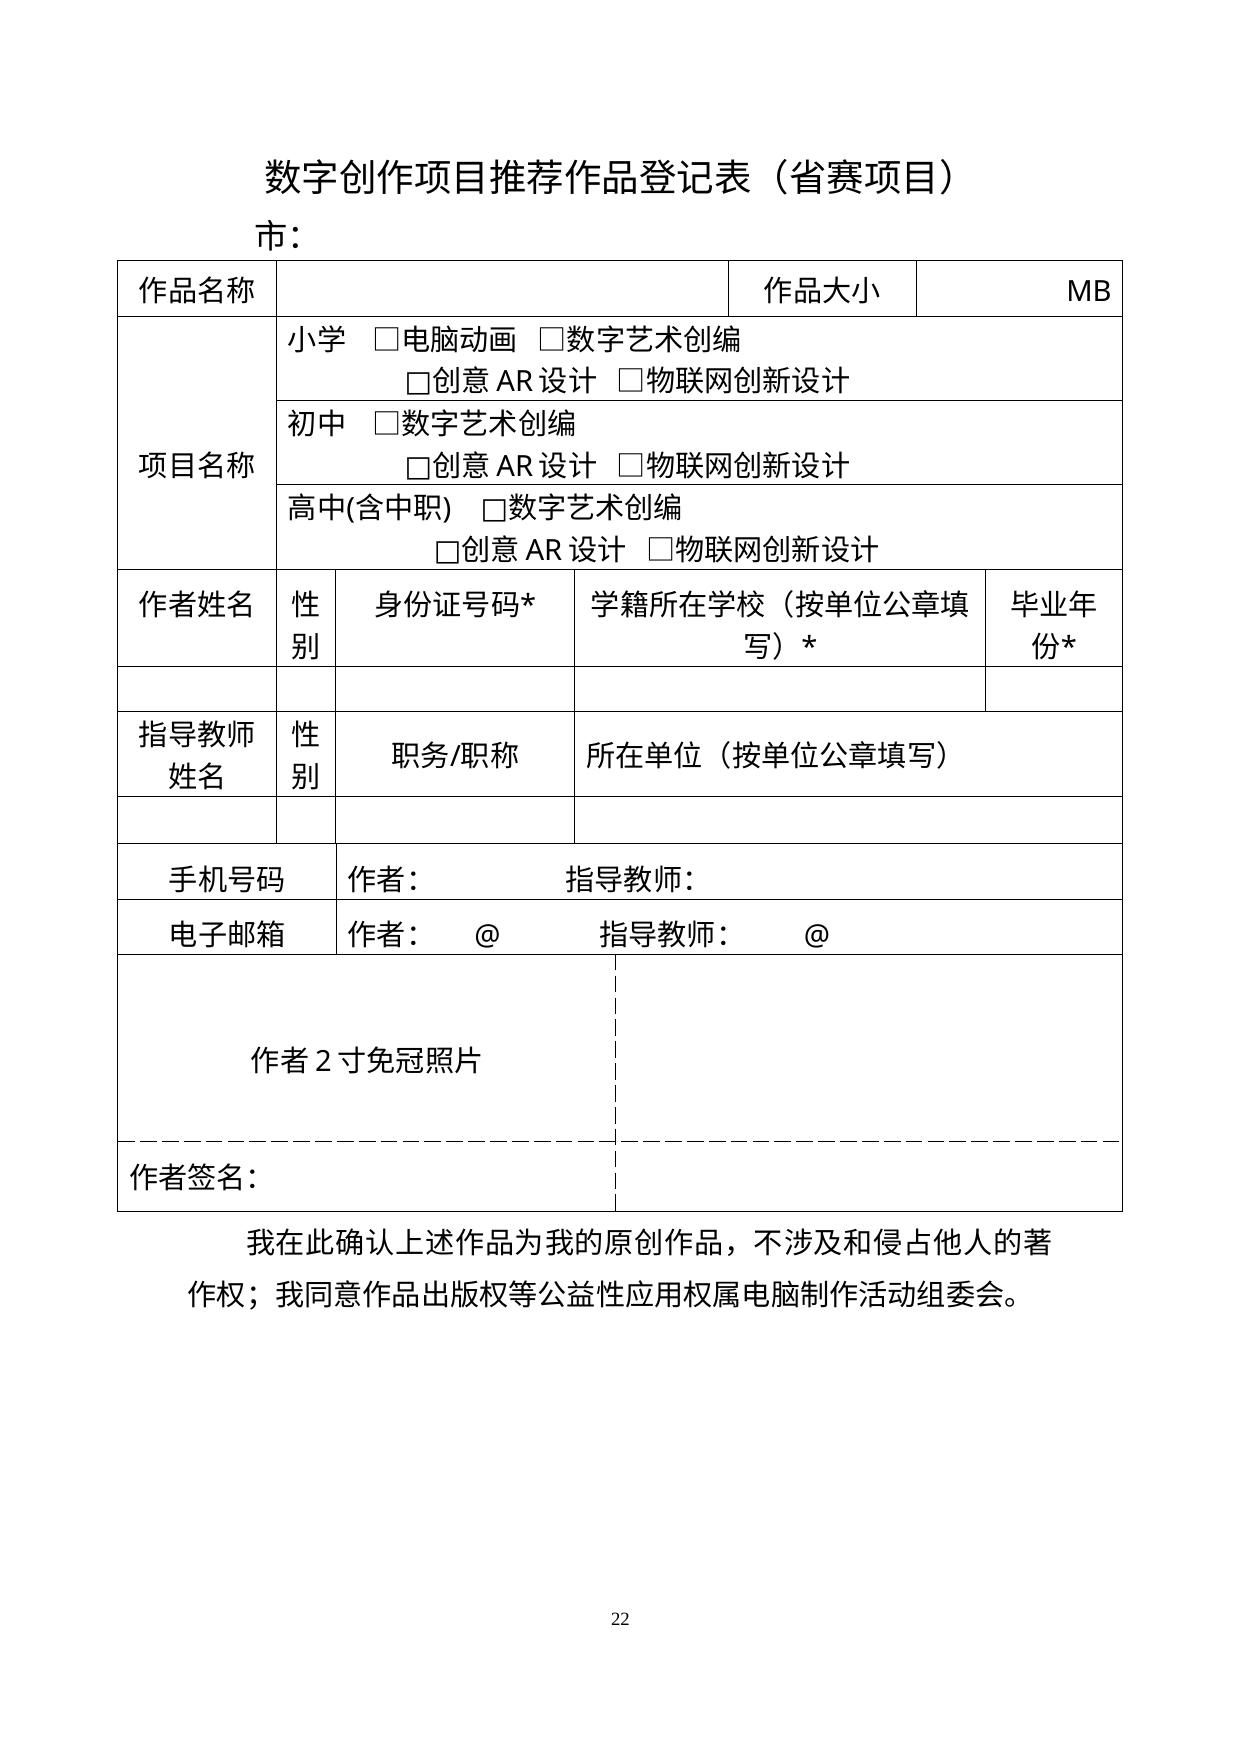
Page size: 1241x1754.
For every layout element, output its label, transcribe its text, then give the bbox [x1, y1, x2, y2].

table_cell 职务/职称 [336, 712, 574, 796]
table_cell 初中 □数字艺术创编 □创意AR设计 □物联网创新设计 [277, 401, 1122, 484]
table_cell [575, 667, 985, 711]
table_cell 作者： @ 指导教师： @ [337, 900, 1122, 954]
table_cell 作者2寸免冠照片 [118, 955, 616, 1141]
table_cell [118, 797, 276, 843]
table_cell [336, 667, 574, 711]
table_cell 高中(含中职) □数字艺术创编 □创意AR设计 □物联网创新设计 [277, 485, 1122, 569]
table_cell 作者姓名 [118, 570, 276, 666]
table_cell 作者签名： [118, 1141, 616, 1211]
table_cell [616, 1141, 1122, 1211]
table_cell 电子邮箱 [118, 900, 336, 954]
table_cell [575, 797, 1122, 843]
table_cell [277, 667, 335, 711]
table_cell 所在单位（按单位公章填写） [575, 712, 1122, 796]
table_cell 手机号码 [118, 844, 336, 898]
table_header MB [917, 261, 1122, 316]
table_cell 性别 [277, 712, 335, 796]
text 我在此确认上述作品为我的原创作品，不涉及和侵占他人的著作权；我同意作品出版权等公益性应用权属电脑制作活动组委会。 [187, 1212, 1053, 1316]
table_cell 小学 □电脑动画 □数字艺术创编 □创意AR设计 □物联网创新设计 [277, 317, 1122, 400]
table_cell [336, 797, 574, 843]
table_cell [277, 797, 335, 843]
table_header 作品名称 [118, 261, 276, 316]
text 我同意“全国中小学电脑制作活动组委会”使用我的作品并将其制作成《全国中小学电脑制作活动优秀作品集锦》出版或在网站共享。数字创作项目推荐作品登记表（省赛项目） [187, 150, 1053, 202]
table_header [277, 261, 728, 316]
table_cell 项目名称 [118, 317, 276, 569]
table_cell [616, 955, 1122, 1141]
table_cell [118, 667, 276, 711]
table_cell 毕业年份* [986, 570, 1122, 666]
table_cell 指导教师姓名 [118, 712, 276, 796]
table_cell 作者： 指导教师： [337, 844, 1122, 898]
table_cell [986, 667, 1122, 711]
table_cell 性别 [277, 570, 335, 666]
table_header 作品大小 [729, 261, 916, 316]
table_cell 学籍所在学校（按单位公章填写）* [575, 570, 985, 666]
text 市： [187, 202, 1053, 260]
table_cell 身份证号码* [336, 570, 574, 666]
